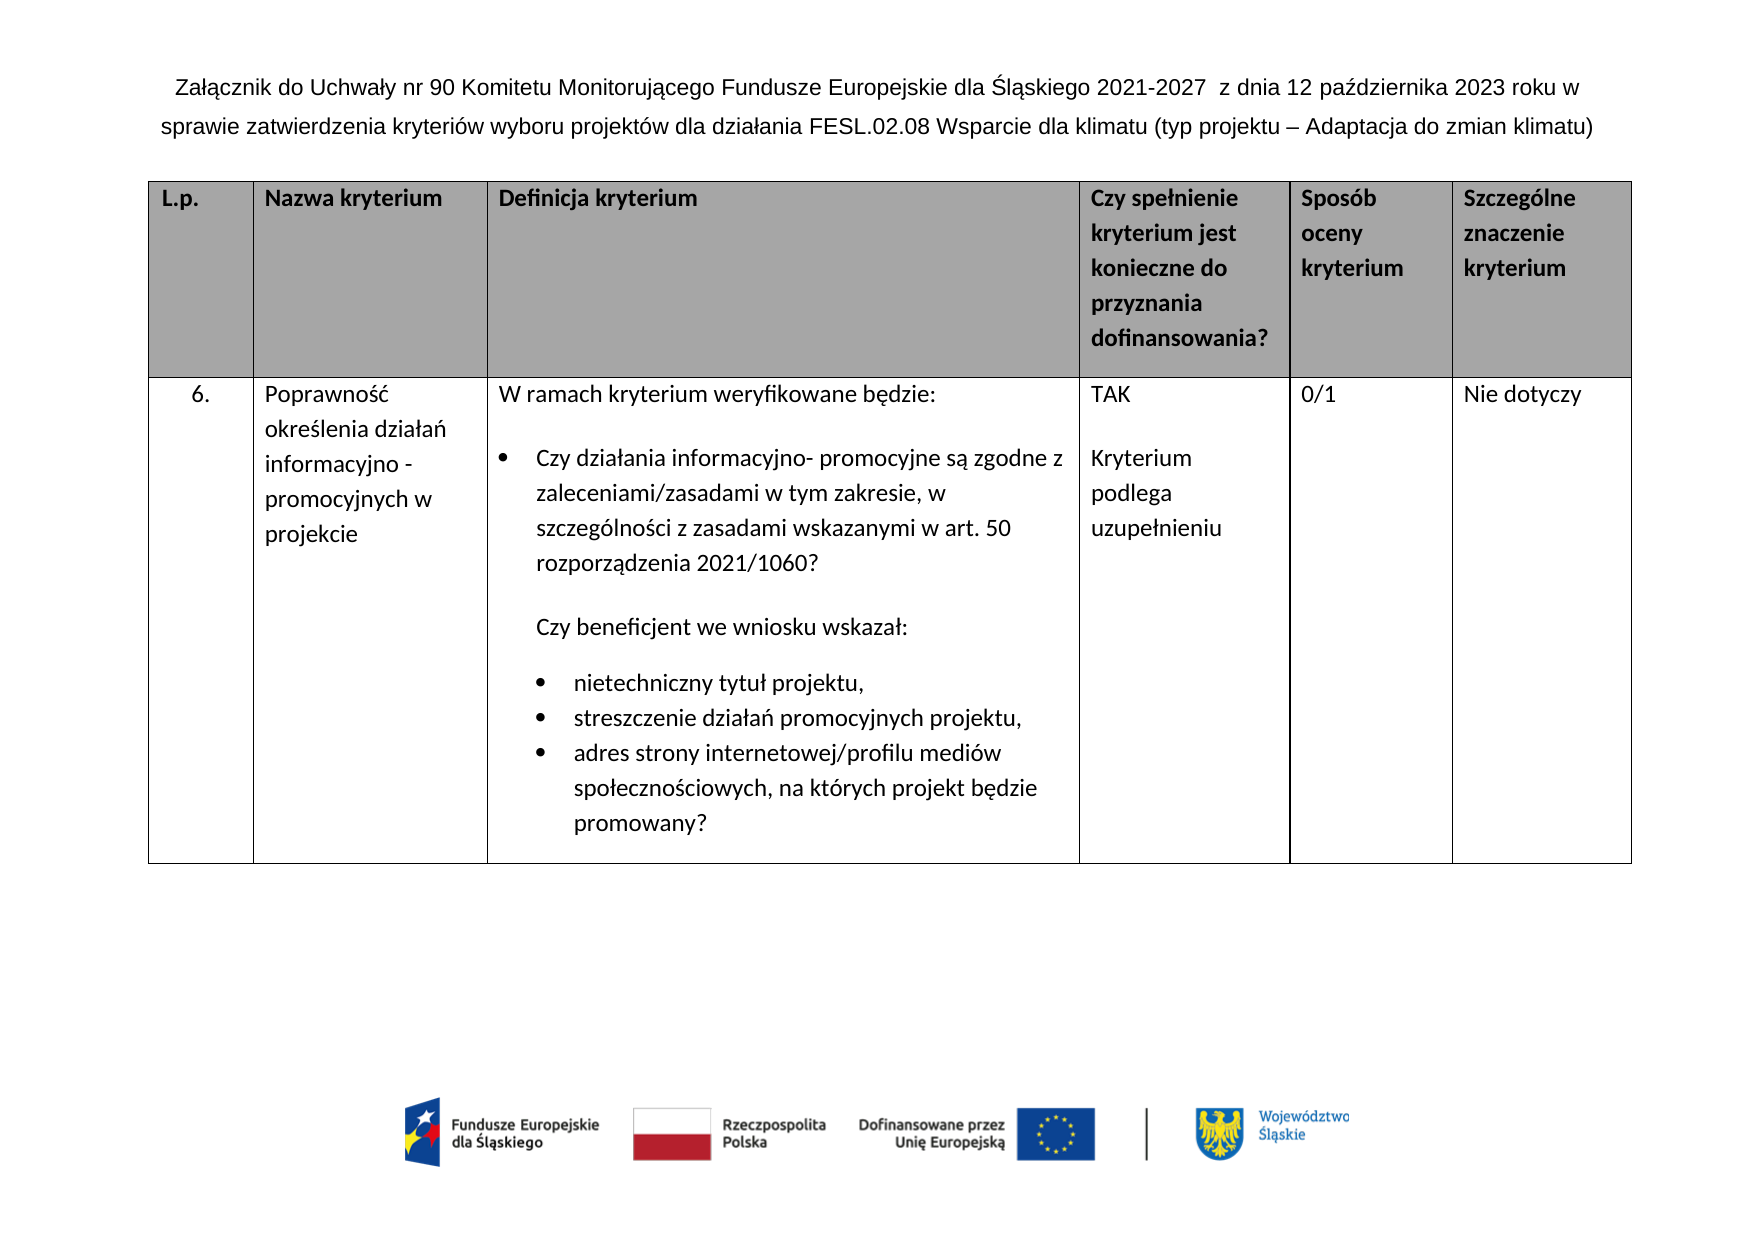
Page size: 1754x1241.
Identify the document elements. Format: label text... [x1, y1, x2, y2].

table_cell TAK Kryterium podlega uzupełnieniu [1080, 378, 1289, 862]
table_header Szczególne znaczenie kryterium [1453, 182, 1631, 377]
table_header L.p. [149, 182, 253, 377]
table_header Definicja kryterium [488, 182, 1079, 377]
table_header Czy spełnienie kryterium jest konieczne do przyznania dofinansowania? [1080, 182, 1289, 377]
picture [405, 1097, 1349, 1167]
table_cell [149, 378, 253, 862]
table_header Sposób oceny kryterium [1291, 182, 1452, 377]
table_cell 0/1 [1291, 378, 1452, 862]
table_header Nazwa kryterium [254, 182, 487, 377]
table_cell W ramach kryterium weryfikowane będzie: Czy działania informacyjno- promocyjne są zgodne z zaleceniami/zasadami w tym zakresie, w szczególności z zasadami wskazanymi w art. 50 rozporządzenia 2021/1060? Czy beneficjent we wniosku wskazał: nietechniczny tytuł projektu, streszczenie działań promocyjnych projektu, adres strony internetowej/profilu mediów społecznościowych, na których projekt będzie promowany? [488, 378, 1079, 862]
table_cell Poprawność określenia działań informacyjno - promocyjnych w projekcie [254, 378, 487, 862]
table_cell Nie dotyczy [1453, 378, 1631, 862]
